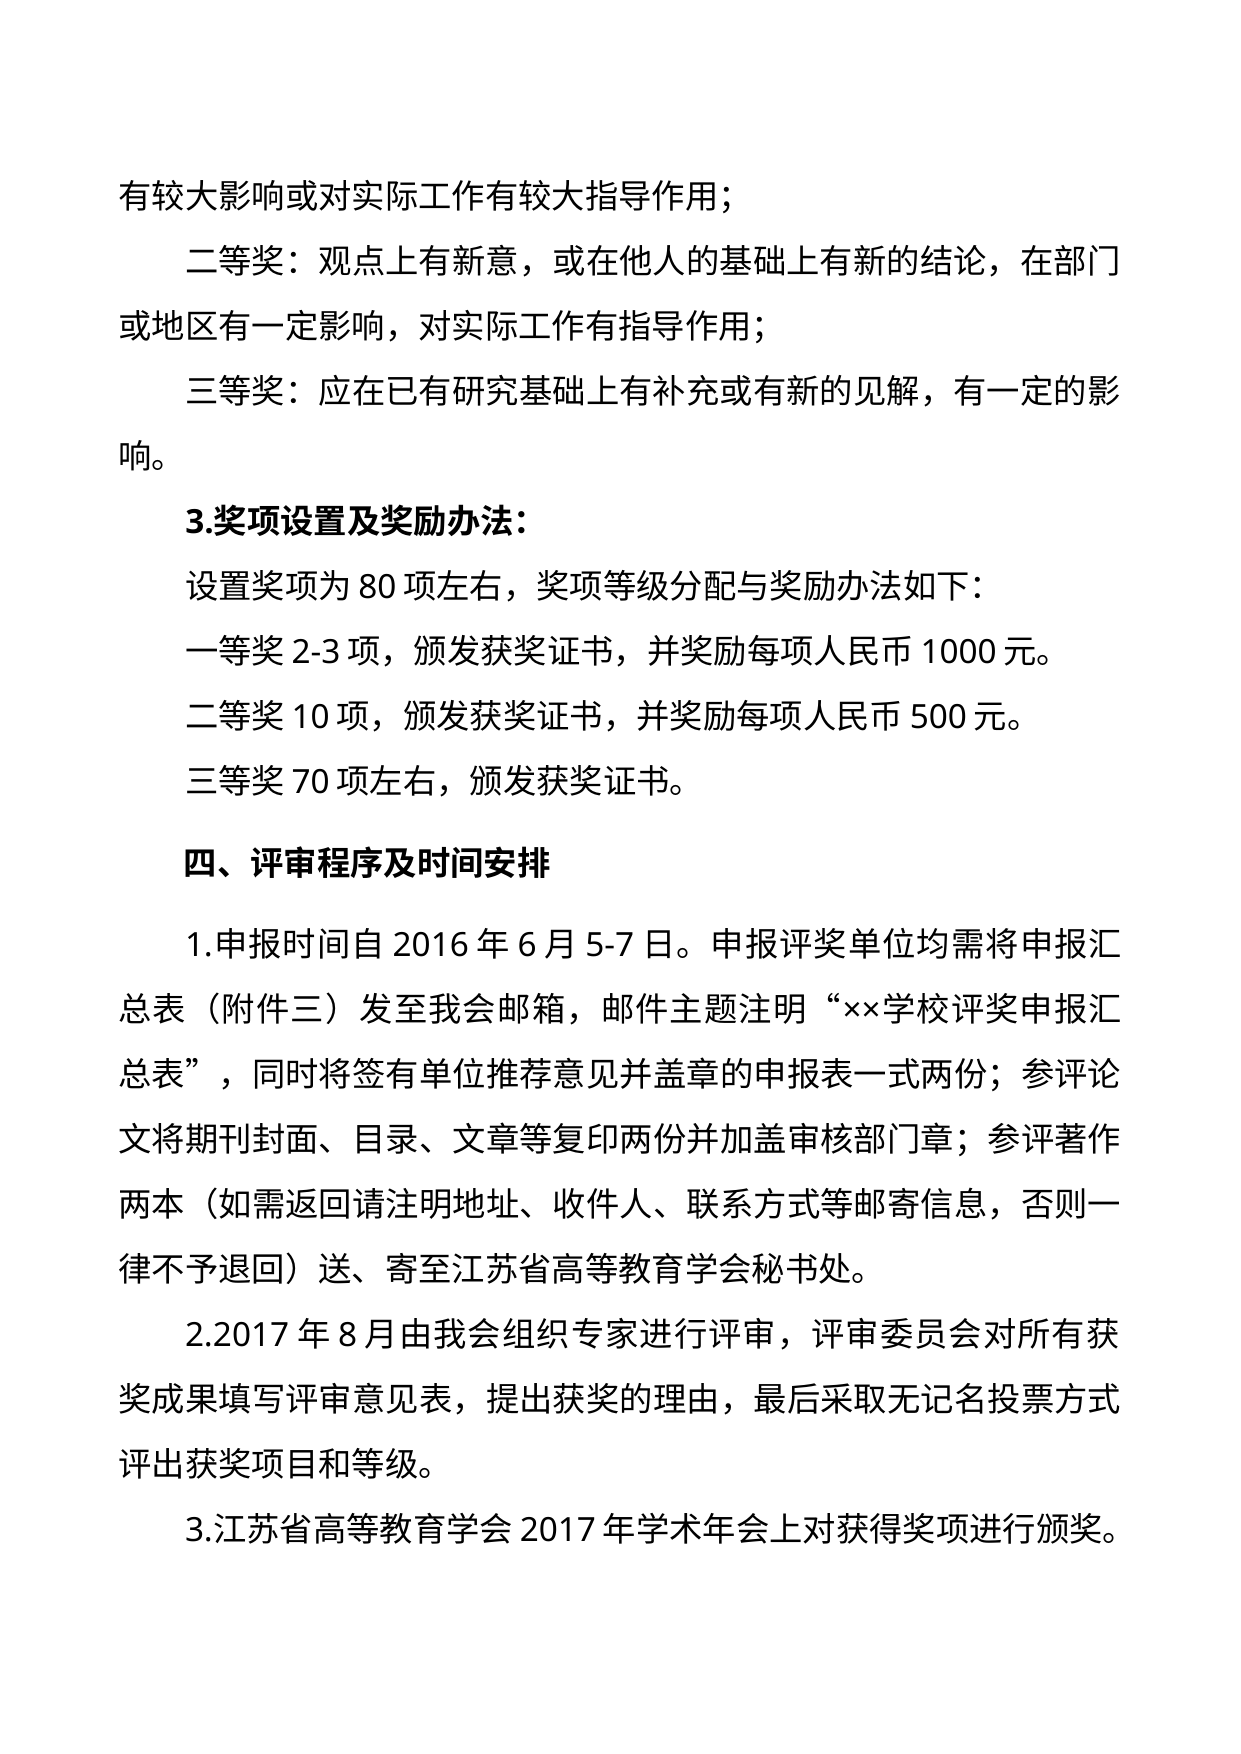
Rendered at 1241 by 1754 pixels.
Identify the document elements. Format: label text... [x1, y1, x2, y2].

text 2.2017年8月由我会组织专家进行评审，评审委员会对所有获奖成果填写评审意见表，提出获奖的理由，最后采取无记名投票方式评出获奖项目和等级。 [118, 1299, 1122, 1494]
text 三等奖：应在已有研究基础上有补充或有新的见解，有一定的影响。 [118, 357, 1122, 487]
text 1.申报时间自2016年6月5-7日。申报评奖单位均需将申报汇总表（附件三）发至我会邮箱，邮件主题注明“××学校评奖申报汇总表”，同时将签有单位推荐意见并盖章的申报表一式两份；参评论文将期刊封面、目录、文章等复印两份并加盖审核部门章；参评著作两本（如需返回请注明地址、收件人、联系方式等邮寄信息，否则一律不予退回）送、寄至江苏省高等教育学会秘书处。 [118, 909, 1122, 1299]
text 3.奖项设置及奖励办法： [118, 487, 1122, 552]
text 二等奖：观点上有新意，或在他人的基础上有新的结论，在部门或地区有一定影响，对实际工作有指导作用； [118, 227, 1122, 357]
text 一等奖2-3项，颁发获奖证书，并奖励每项人民币1000元。 [118, 617, 1122, 682]
text 3.江苏省高等教育学会2017年学术年会上对获得奖项进行颁奖。 [118, 1494, 1122, 1559]
text 设置奖项为80项左右，奖项等级分配与奖励办法如下： [118, 552, 1122, 617]
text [118, 162, 1122, 227]
text 四、评审程序及时间安排 [118, 828, 1122, 893]
text 二等奖10项，颁发获奖证书，并奖励每项人民币500元。 [118, 682, 1122, 747]
text 三等奖70项左右，颁发获奖证书。 [118, 747, 1122, 812]
